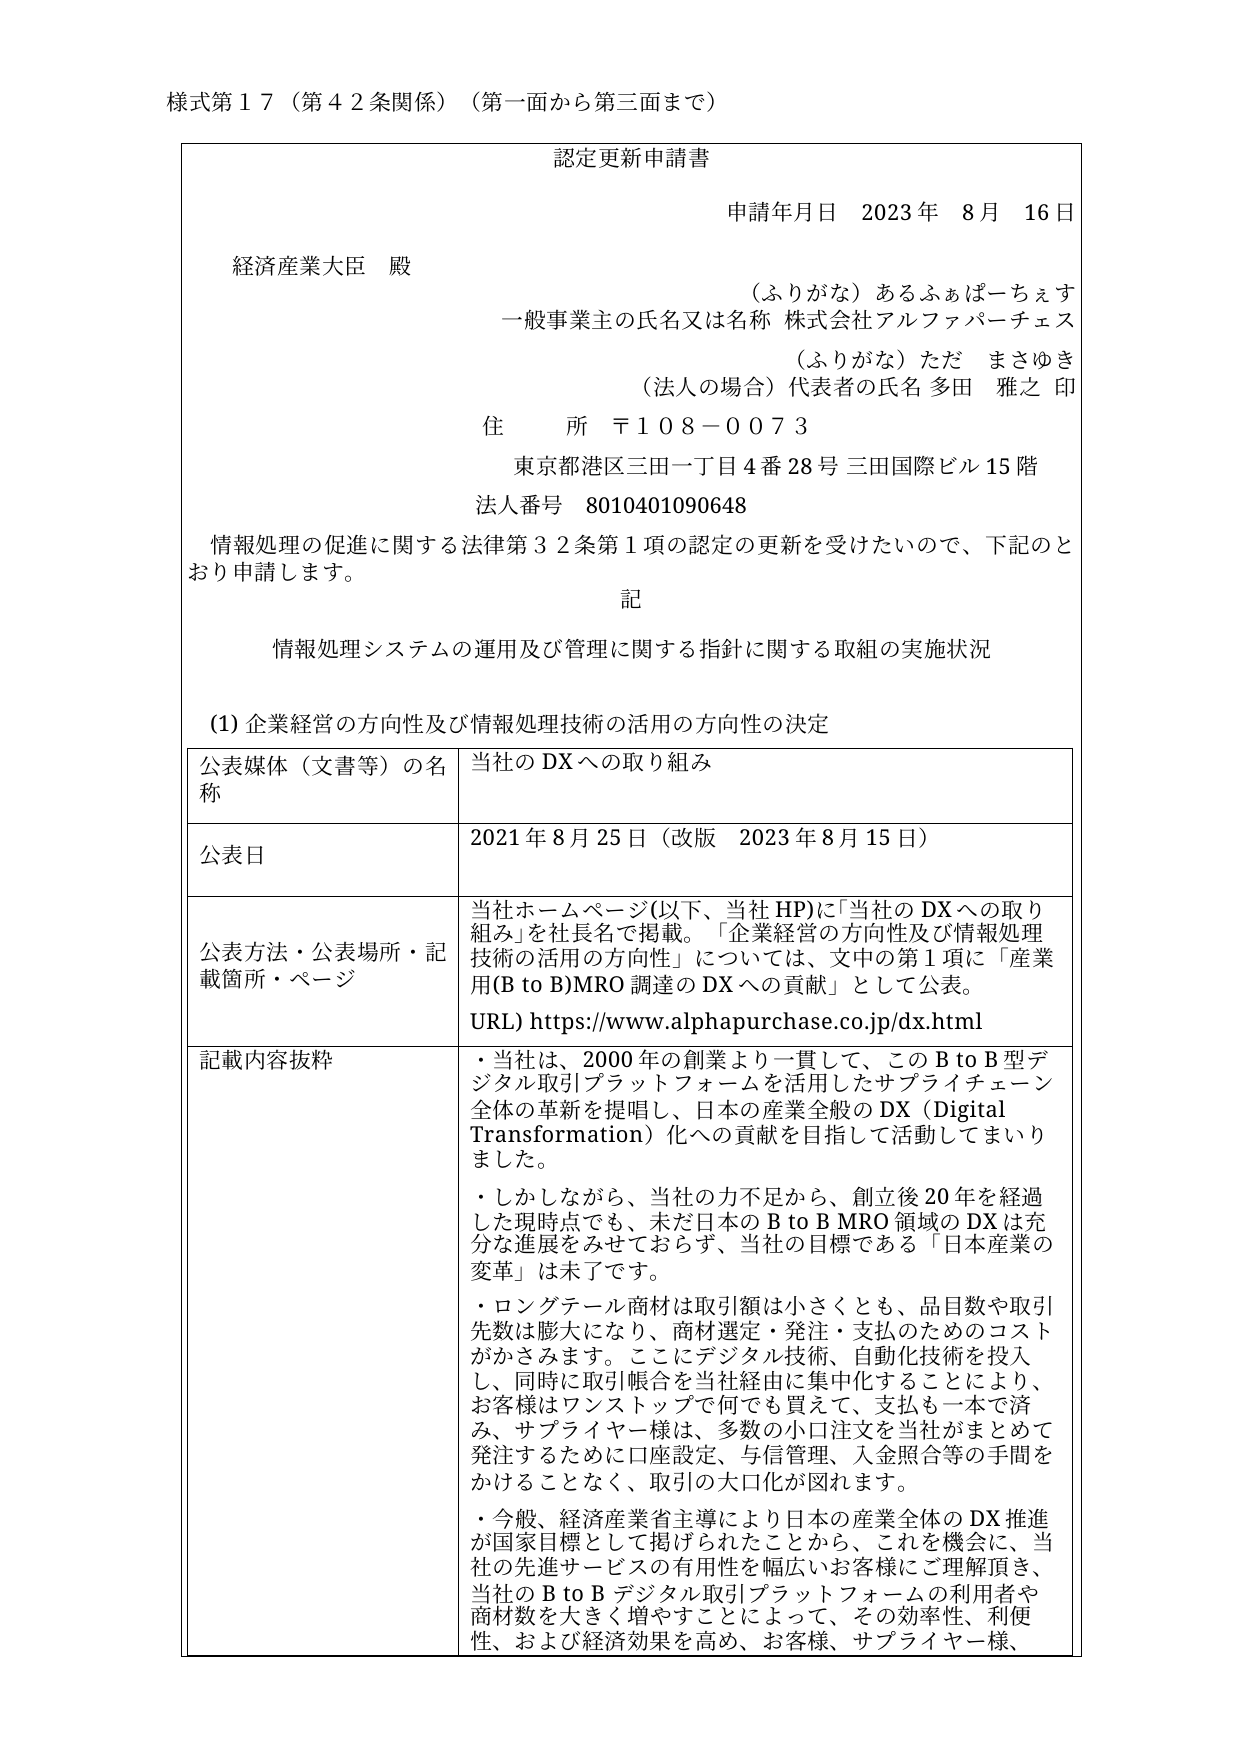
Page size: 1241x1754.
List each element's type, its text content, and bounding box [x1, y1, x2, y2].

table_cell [182, 586, 1081, 1656]
table_header 認定更新申請書 申請年月日 2023年 8月 16日 経済産業大臣 殿 （ふりがな）あるふぁぱーちぇす 一般事業主の氏名又は名称 株式会社アルファパーチェス （ふりがな）ただ まさゆき （法人の場合）代表者の氏名 多田 雅之 印 住所 〒１０８－００７３ 東京都港区三田一丁目4番28号 三田国際ビル15階 法人番号 8010401090648 情報処理の促進に関する法律第３２条第１項の認定の更新を受けたいので、下記のとおり申請します。 [182, 144, 1081, 586]
text 様式第１７（第４２条関係）（第一面から第三面まで） [167, 89, 1070, 116]
